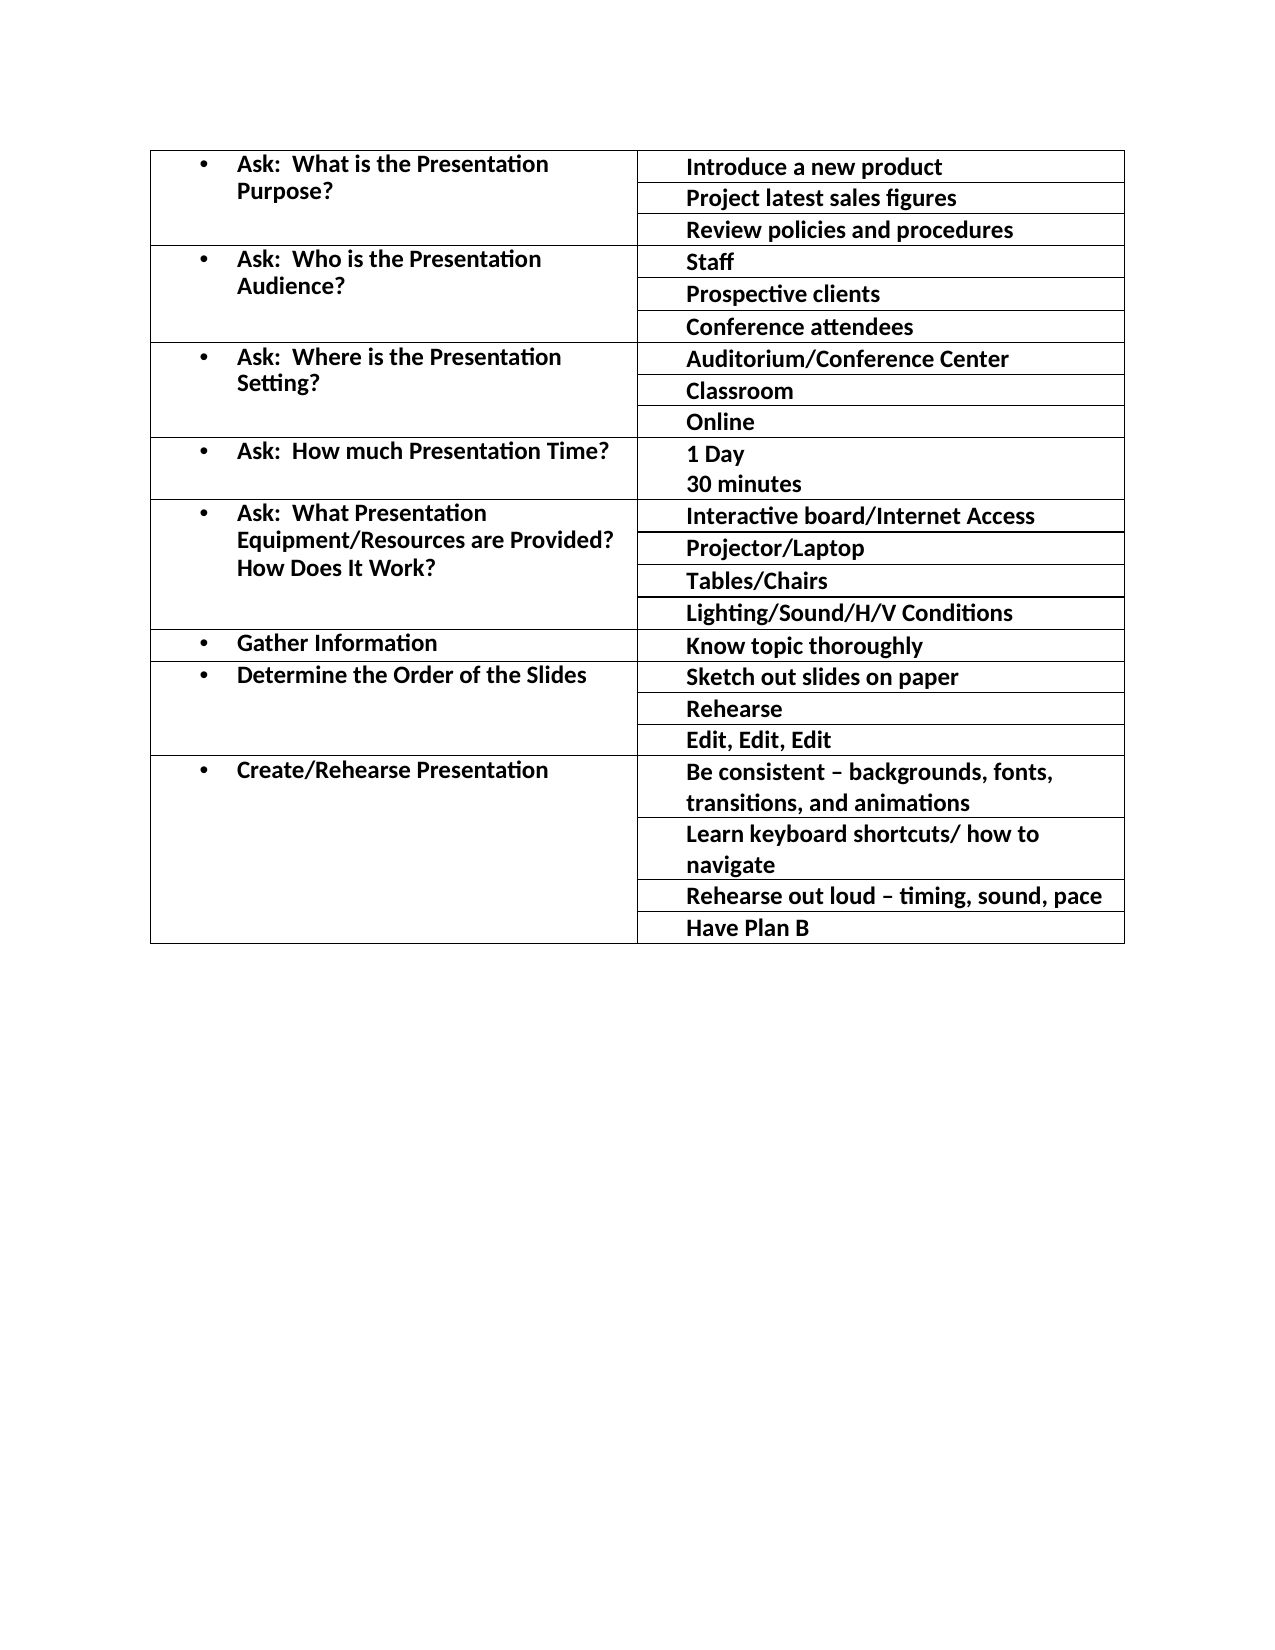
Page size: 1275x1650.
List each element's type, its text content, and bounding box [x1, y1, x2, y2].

table_cell Determine the Order of the Slides [151, 662, 637, 755]
table_cell Review policies and procedures [638, 214, 1124, 245]
table_cell Classroom [638, 375, 1124, 405]
table_cell Conference attendees [638, 311, 1124, 342]
table_cell Be consistent – backgrounds, fonts, transitions, and animations [638, 756, 1124, 817]
table_header Ask: What is the Presentation Purpose? [151, 151, 637, 245]
table_cell Online [638, 406, 1124, 437]
table_cell Ask: Who is the Presentation Audience? [151, 246, 637, 342]
table_cell Project latest sales figures [638, 183, 1124, 213]
table_cell Sketch out slides on paper [638, 662, 1124, 692]
table_cell Gather Information [151, 630, 637, 661]
table_header Introduce a new product [638, 151, 1124, 182]
table_cell Lighting/Sound/H/V Conditions [638, 598, 1124, 629]
table_cell Rehearse [638, 693, 1124, 724]
table_cell Tables/Chairs [638, 565, 1124, 596]
table_cell Edit, Edit, Edit [638, 725, 1124, 755]
table_cell Projector/Laptop [638, 533, 1124, 564]
table_cell Have Plan B [638, 912, 1124, 942]
table_cell Auditorium/Conference Center [638, 343, 1124, 374]
table_cell Ask: What Presentation Equipment/Resources are Provided? How Does It Work? [151, 500, 637, 629]
table_cell Rehearse out loud – timing, sound, pace [638, 880, 1124, 911]
table_cell Create/Rehearse Presentation [151, 756, 637, 942]
table_cell Ask: How much Presentation Time? [151, 438, 637, 499]
table_cell Ask: Where is the Presentation Setting? [151, 343, 637, 437]
table_cell Know topic thoroughly [638, 630, 1124, 661]
table_cell Staff [638, 246, 1124, 277]
table_cell 1 Day 30 minutes [638, 438, 1124, 499]
table_cell Learn keyboard shortcuts/ how to navigate [638, 818, 1124, 879]
table_cell Interactive board/Internet Access [638, 500, 1124, 531]
table_cell Prospective clients [638, 278, 1124, 310]
